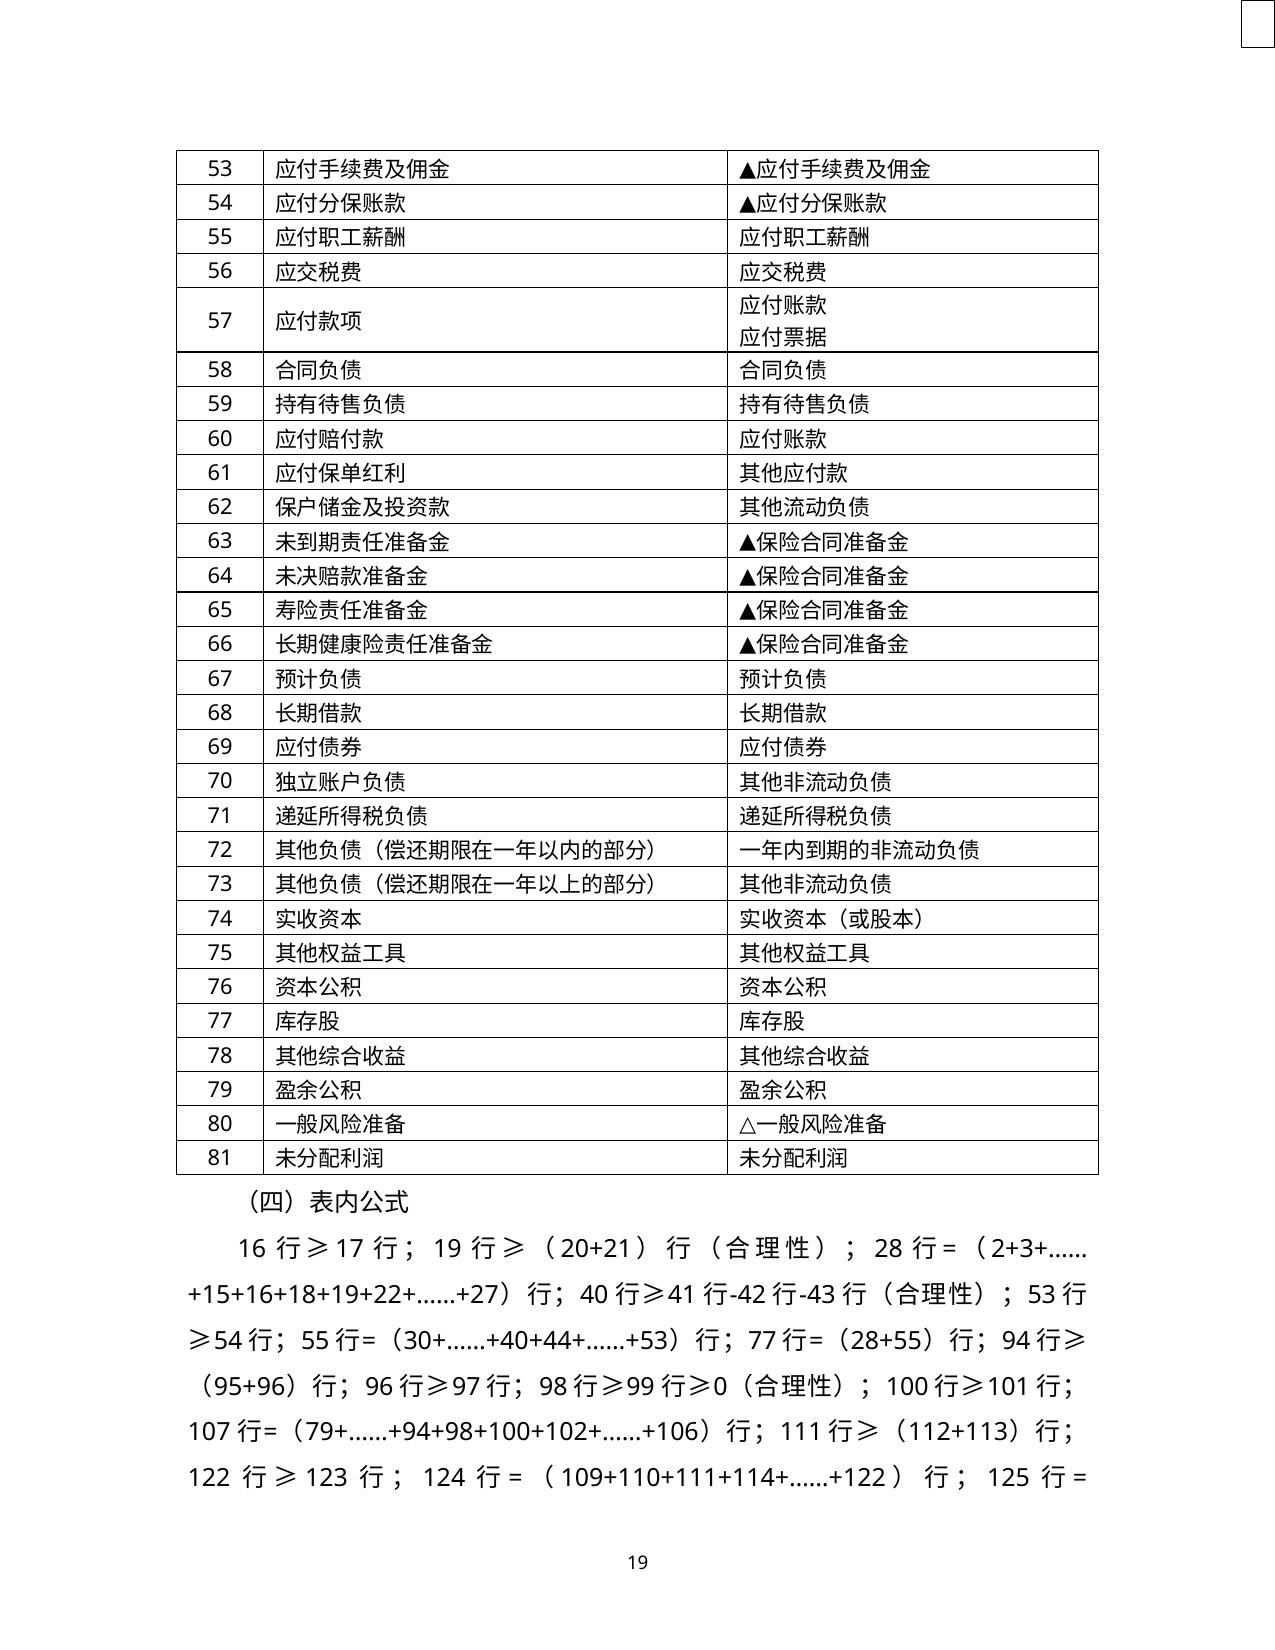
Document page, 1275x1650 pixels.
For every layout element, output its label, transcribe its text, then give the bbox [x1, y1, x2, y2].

table_cell 57 [177, 288, 263, 351]
table_cell 应付赔付款 [264, 421, 727, 454]
table_cell 应付账款 [728, 421, 1098, 454]
table_cell 实收资本 [264, 901, 727, 934]
table_cell 未分配利润 [264, 1141, 727, 1174]
table_cell 65 [177, 593, 263, 626]
table_cell 其他综合收益 [728, 1038, 1098, 1071]
table_cell 67 [177, 661, 263, 694]
table_cell 其他综合收益 [264, 1038, 727, 1071]
table_cell 53 [177, 151, 263, 184]
table_cell 应付手续费及佣金 [264, 151, 727, 184]
table_cell 长期健康险责任准备金 [264, 627, 727, 660]
text （四）表内公式 [187, 1175, 1087, 1221]
table_cell ▲应付手续费及佣金 [728, 151, 1098, 184]
table_cell ▲保险合同准备金 [728, 524, 1098, 557]
table_cell 应付债券 [264, 730, 727, 763]
table_cell 盈余公积 [728, 1072, 1098, 1105]
table_cell 一年内到期的非流动负债 [728, 832, 1098, 866]
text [187, 1221, 1087, 1496]
table_cell 应付分保账款 [264, 185, 727, 218]
table_cell 应付款项 [264, 288, 727, 351]
table_cell 其他负债（偿还期限在一年以上的部分） [264, 867, 727, 900]
table_cell 持有待售负债 [264, 387, 727, 420]
table_header [1242, 1, 1274, 47]
table_cell 递延所得税负债 [264, 798, 727, 831]
table_cell 库存股 [728, 1004, 1098, 1037]
table_cell 80 [177, 1106, 263, 1140]
table_cell △一般风险准备 [728, 1106, 1098, 1140]
table_cell 其他流动负债 [728, 490, 1098, 523]
table_cell 应交税费 [264, 254, 727, 287]
table_cell 75 [177, 935, 263, 968]
table_cell 库存股 [264, 1004, 727, 1037]
table_cell 应付职工薪酬 [728, 220, 1098, 253]
table_cell 应付职工薪酬 [264, 220, 727, 253]
table_cell 资本公积 [728, 969, 1098, 1003]
table_cell 未到期责任准备金 [264, 524, 727, 557]
table_cell 54 [177, 185, 263, 218]
table_cell 69 [177, 730, 263, 763]
table_cell 其他权益工具 [264, 935, 727, 968]
table_cell 68 [177, 695, 263, 728]
table_cell ▲保险合同准备金 [728, 627, 1098, 660]
table_cell 寿险责任准备金 [264, 593, 727, 626]
table_cell 73 [177, 867, 263, 900]
table_cell 持有待售负债 [728, 387, 1098, 420]
table_cell 长期借款 [728, 695, 1098, 728]
table_cell 64 [177, 558, 263, 591]
table_cell 56 [177, 254, 263, 287]
table_cell ▲应付分保账款 [728, 185, 1098, 218]
table_cell 62 [177, 490, 263, 523]
table_cell 66 [177, 627, 263, 660]
table_cell 应付账款 应付票据 [728, 288, 1098, 351]
table_cell 63 [177, 524, 263, 557]
table_cell 76 [177, 969, 263, 1003]
table_cell 其他应付款 [728, 455, 1098, 488]
table_cell 资本公积 [264, 969, 727, 1003]
table_cell 预计负债 [264, 661, 727, 694]
table_cell 55 [177, 220, 263, 253]
table_cell 盈余公积 [264, 1072, 727, 1105]
table_cell 其他非流动负债 [728, 867, 1098, 900]
table_cell 应付保单红利 [264, 455, 727, 488]
table_cell 72 [177, 832, 263, 866]
table_cell 保户储金及投资款 [264, 490, 727, 523]
table_cell 独立账户负债 [264, 764, 727, 797]
table_cell 未分配利润 [728, 1141, 1098, 1174]
table_cell ▲保险合同准备金 [728, 558, 1098, 591]
table_cell 其他非流动负债 [728, 764, 1098, 797]
table_cell 其他负债（偿还期限在一年以内的部分） [264, 832, 727, 866]
table_cell 59 [177, 387, 263, 420]
table_cell 预计负债 [728, 661, 1098, 694]
table_cell 81 [177, 1141, 263, 1174]
table_cell 合同负债 [264, 353, 727, 386]
table_cell 71 [177, 798, 263, 831]
table_cell 79 [177, 1072, 263, 1105]
table_cell ▲保险合同准备金 [728, 593, 1098, 626]
table_cell 应交税费 [728, 254, 1098, 287]
table_cell 78 [177, 1038, 263, 1071]
table_cell 递延所得税负债 [728, 798, 1098, 831]
table_cell 61 [177, 455, 263, 488]
table_cell 未决赔款准备金 [264, 558, 727, 591]
table_cell 一般风险准备 [264, 1106, 727, 1140]
table_cell 58 [177, 353, 263, 386]
table_cell 其他权益工具 [728, 935, 1098, 968]
table_cell 长期借款 [264, 695, 727, 728]
table_cell 60 [177, 421, 263, 454]
table_cell 实收资本（或股本） [728, 901, 1098, 934]
table_cell 70 [177, 764, 263, 797]
table_cell 77 [177, 1004, 263, 1037]
table_cell 74 [177, 901, 263, 934]
table_cell 合同负债 [728, 353, 1098, 386]
table_cell 应付债券 [728, 730, 1098, 763]
